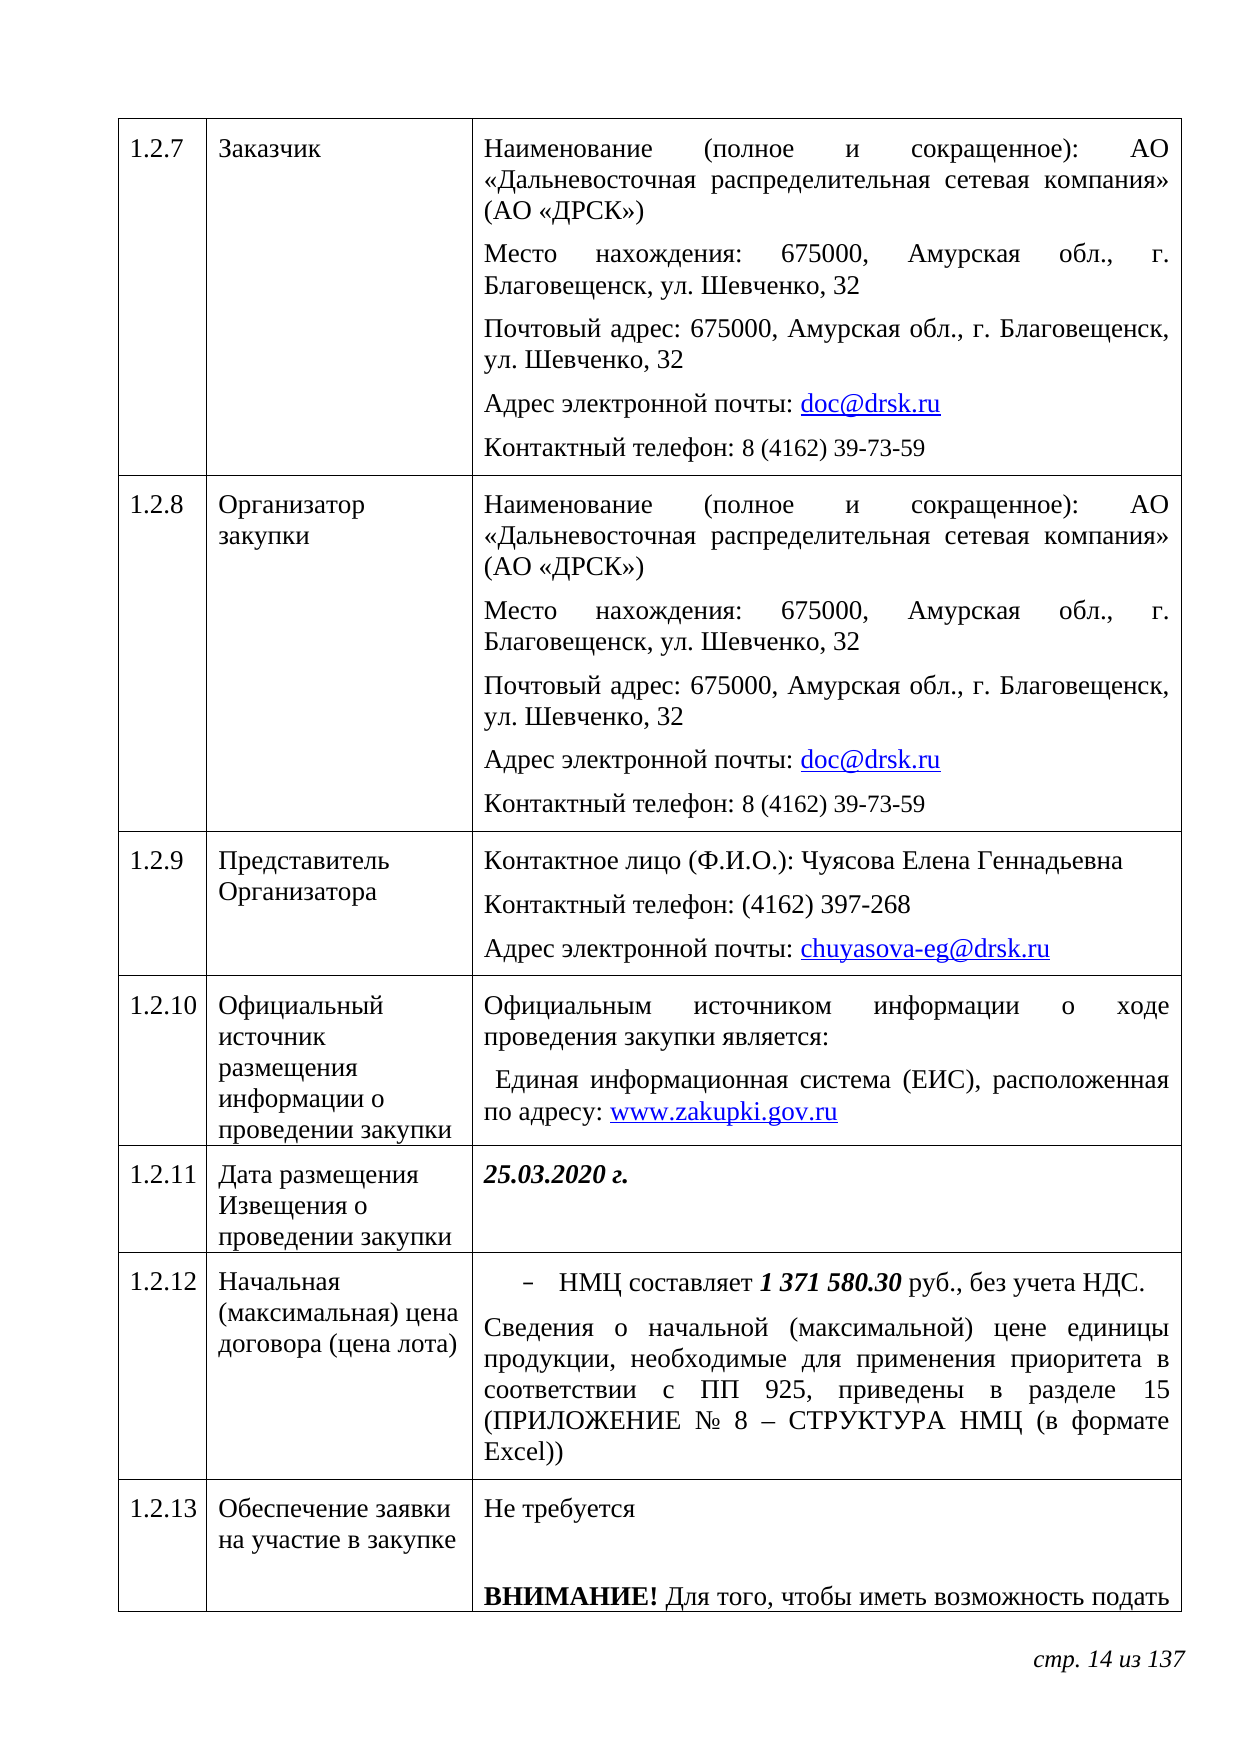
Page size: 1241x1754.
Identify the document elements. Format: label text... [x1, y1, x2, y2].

table_cell [119, 1480, 206, 1611]
table_cell НМЦ составляет 1 371 580.30 руб., без учета НДС. Сведения о начальной (максимальной) цене единицы продукции, необходимые для применения приоритета в соответствии с ПП 925, приведены в разделе 15 (ПРИЛОЖЕНИЕ № 8 – СТРУКТУРА НМЦ (в формате Excel)) [473, 1253, 1181, 1479]
table_cell Наименование (полное и сокращенное): АО «Дальневосточная распределительная сетевая компания» (АО «ДРСК») Место нахождения: 675000, Амурская обл., г. Благовещенск, ул. Шевченко, 32 Почтовый адрес: 675000, Амурская обл., г. Благовещенск, ул. Шевченко, 32 Адрес электронной почты: doc@drsk.ru Контактный телефон: 8 (4162) 39-73-59 [473, 119, 1181, 474]
table_cell Заказчик [207, 119, 472, 474]
table_cell Дата размещения Извещения о проведении закупки [207, 1146, 472, 1252]
table_cell 25.03.2020 г. [473, 1146, 1181, 1252]
table_cell [119, 1146, 206, 1252]
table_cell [207, 1480, 472, 1611]
table_cell Представитель Организатора [207, 832, 472, 975]
table_cell Наименование (полное и сокращенное): АО «Дальневосточная распределительная сетевая компания» (АО «ДРСК») Место нахождения: 675000, Амурская обл., г. Благовещенск, ул. Шевченко, 32 Почтовый адрес: 675000, Амурская обл., г. Благовещенск, ул. Шевченко, 32 Адрес электронной почты: doc@drsk.ru Контактный телефон: 8 (4162) 39-73-59 [473, 476, 1181, 831]
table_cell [473, 1480, 1181, 1611]
table_cell [119, 976, 206, 1144]
table_cell [119, 119, 206, 474]
table_cell Начальная (максимальная) цена договора (цена лота) [207, 1253, 472, 1479]
table_cell [119, 1253, 206, 1479]
table_cell Организатор закупки [207, 476, 472, 831]
table_cell [119, 476, 206, 831]
table_cell Официальный источник размещения информации о проведении закупки [207, 976, 472, 1144]
table_cell [119, 832, 206, 975]
table_cell Официальным источником информации о ходе проведения закупки является: Единая информационная система (ЕИС), расположенная по адресу: www.zakupki.gov.ru [473, 976, 1181, 1144]
table_cell Контактное лицо (Ф.И.О.): Чуясова Елена Геннадьевна Контактный телефон: (4162) 397-268 Адрес электронной почты: chuyasova-eg@drsk.ru [473, 832, 1181, 975]
